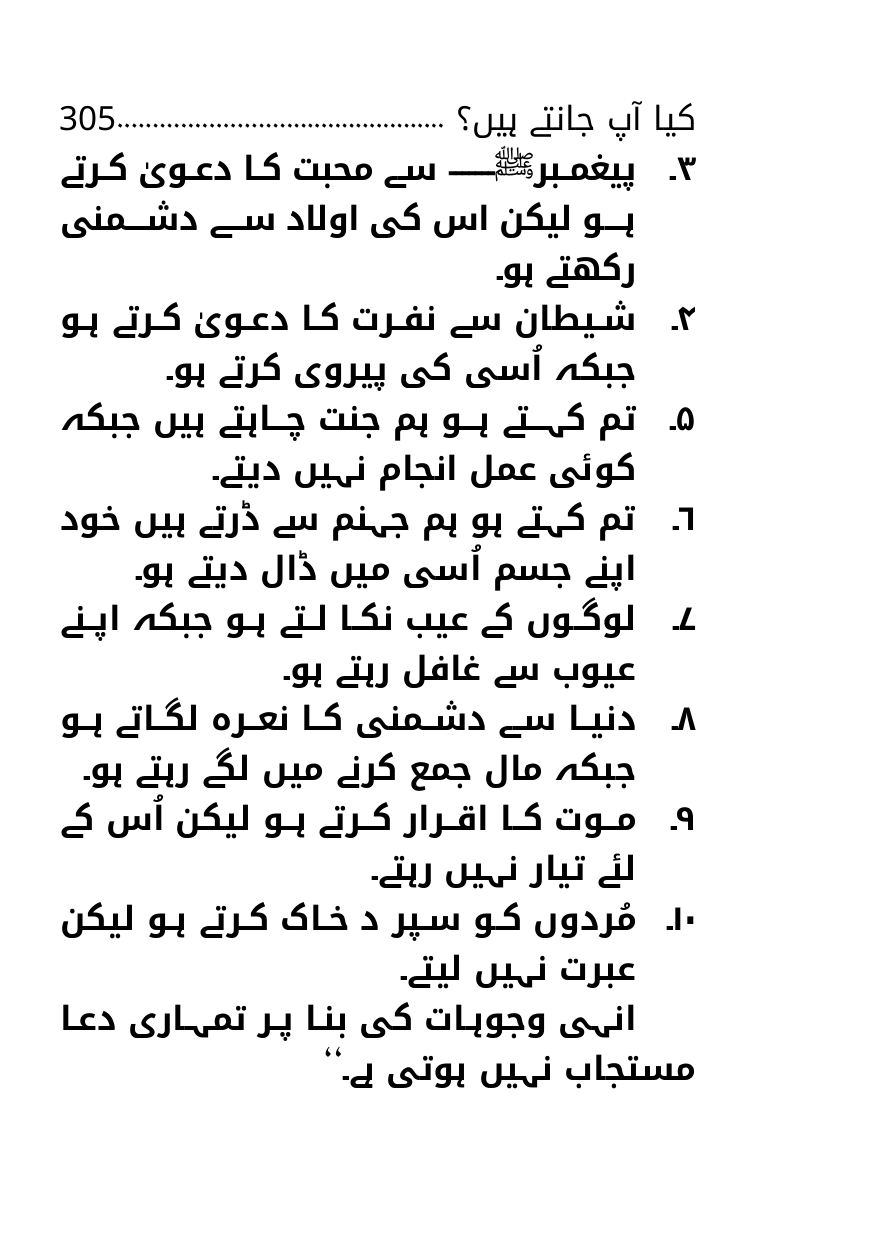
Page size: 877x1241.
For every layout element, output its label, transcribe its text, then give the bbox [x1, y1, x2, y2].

text ۹۔ موت کا اقرار کرتے ہو لیکن اُس کے لئے تیار نہیں رہتے۔ [60, 790, 697, 890]
text ۱۰۔ مُردوں کو سپر د خاک کرتے ہو لیکن عبرت نہیں لیتے۔ [60, 890, 697, 990]
text ۶۔ تم کہتے ہو ہم جہنم سے ڈرتے ہیں خود اپنے جسم اُسی میں ڈال دیتے ہو۔ [60, 490, 697, 590]
text ۴۔ شیطان سے نفرت کا دعویٰ کرتے ہو جبکہ اُسی کی پیروی کرتے ہو۔ [60, 290, 697, 390]
text انہی وجوہات کی بنا پر تمہاری دعا مستجاب نہیں ہوتی ہے۔‘‘ [60, 990, 697, 1090]
text ۸۔ دنیا سے دشمنی کا نعرہ لگاتے ہو جبکہ مال جمع کرنے میں لگے رہتے ہو۔ [60, 690, 697, 790]
text ۵۔ تم کہتے ہو ہم جنت چاہتے ہیں جبکہ کوئی عمل انجام نہیں دیتے۔ [60, 390, 697, 490]
text ۷۔ لوگوں کے عیب نکا لتے ہو جبکہ اپنے عیوب سے غافل رہتے ہو۔ [60, 590, 697, 690]
text ۳۔ پیغمبرﷺ سے محبت کا دعویٰ کرتے ہو لیکن اس کی اولاد سے دشمنی رکھتے ہو۔ [60, 140, 697, 290]
